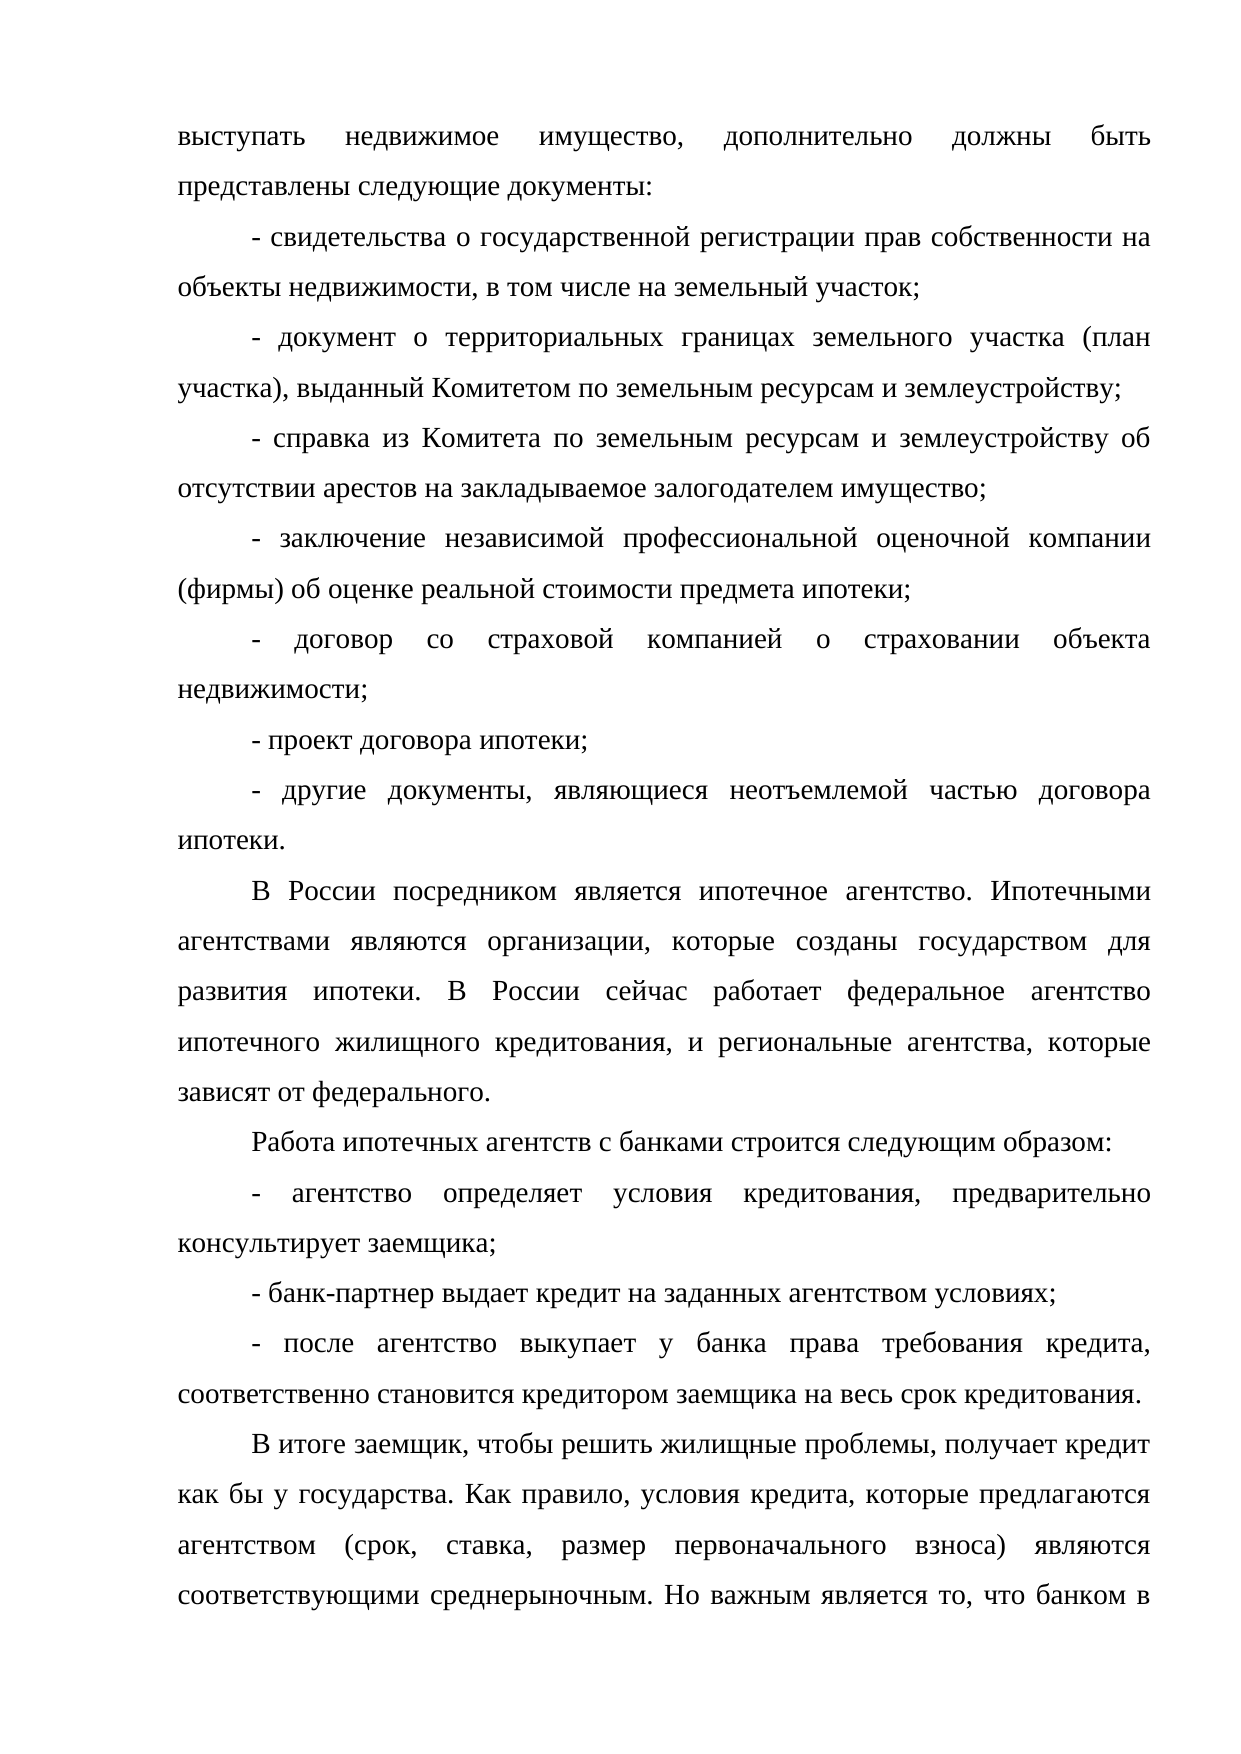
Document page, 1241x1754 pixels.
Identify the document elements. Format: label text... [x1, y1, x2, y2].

text - банк-партнер выдает кредит на заданных агентством условиях; [177, 1275, 1152, 1309]
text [177, 1426, 1152, 1611]
text - после агентство выкупает у банка права требования кредита, соответственно становится кредитором заемщика на весь срок кредитования. [177, 1326, 1152, 1409]
text - заключение независимой профессиональной оценочной компании (фирмы) об оценке реальной стоимости предмета ипотеки; [177, 521, 1152, 604]
text В России посредником является ипотечное агентство. Ипотечными агентствами являются организации, которые созданы государством для развития ипотеки. В России сейчас работает федеральное агентство ипотечного жилищного кредитования, и региональные агентства, которые зависят от федерального. [177, 873, 1152, 1108]
text - проект договора ипотеки; [177, 722, 1152, 755]
text - другие документы, являющиеся неотъемлемой частью договора ипотеки. [177, 772, 1152, 856]
text - свидетельства о государственной регистрации прав собственности на объекты недвижимости, в том числе на земельный участок; [177, 219, 1152, 303]
text - агентство определяет условия кредитования, предварительно консультирует заемщика; [177, 1175, 1152, 1258]
text - справка из Комитета по земельным ресурсам и землеустройству об отсутствии арестов на закладываемое залогодателем имущество; [177, 420, 1152, 504]
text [177, 118, 1152, 202]
text - договор со страховой компанией о страховании объекта недвижимости; [177, 621, 1152, 705]
text - документ о территориальных границах земельного участка (план участка), выданный Комитетом по земельным ресурсам и землеустройству; [177, 319, 1152, 403]
text Работа ипотечных агентств с банками строится следующим образом: [177, 1124, 1152, 1158]
